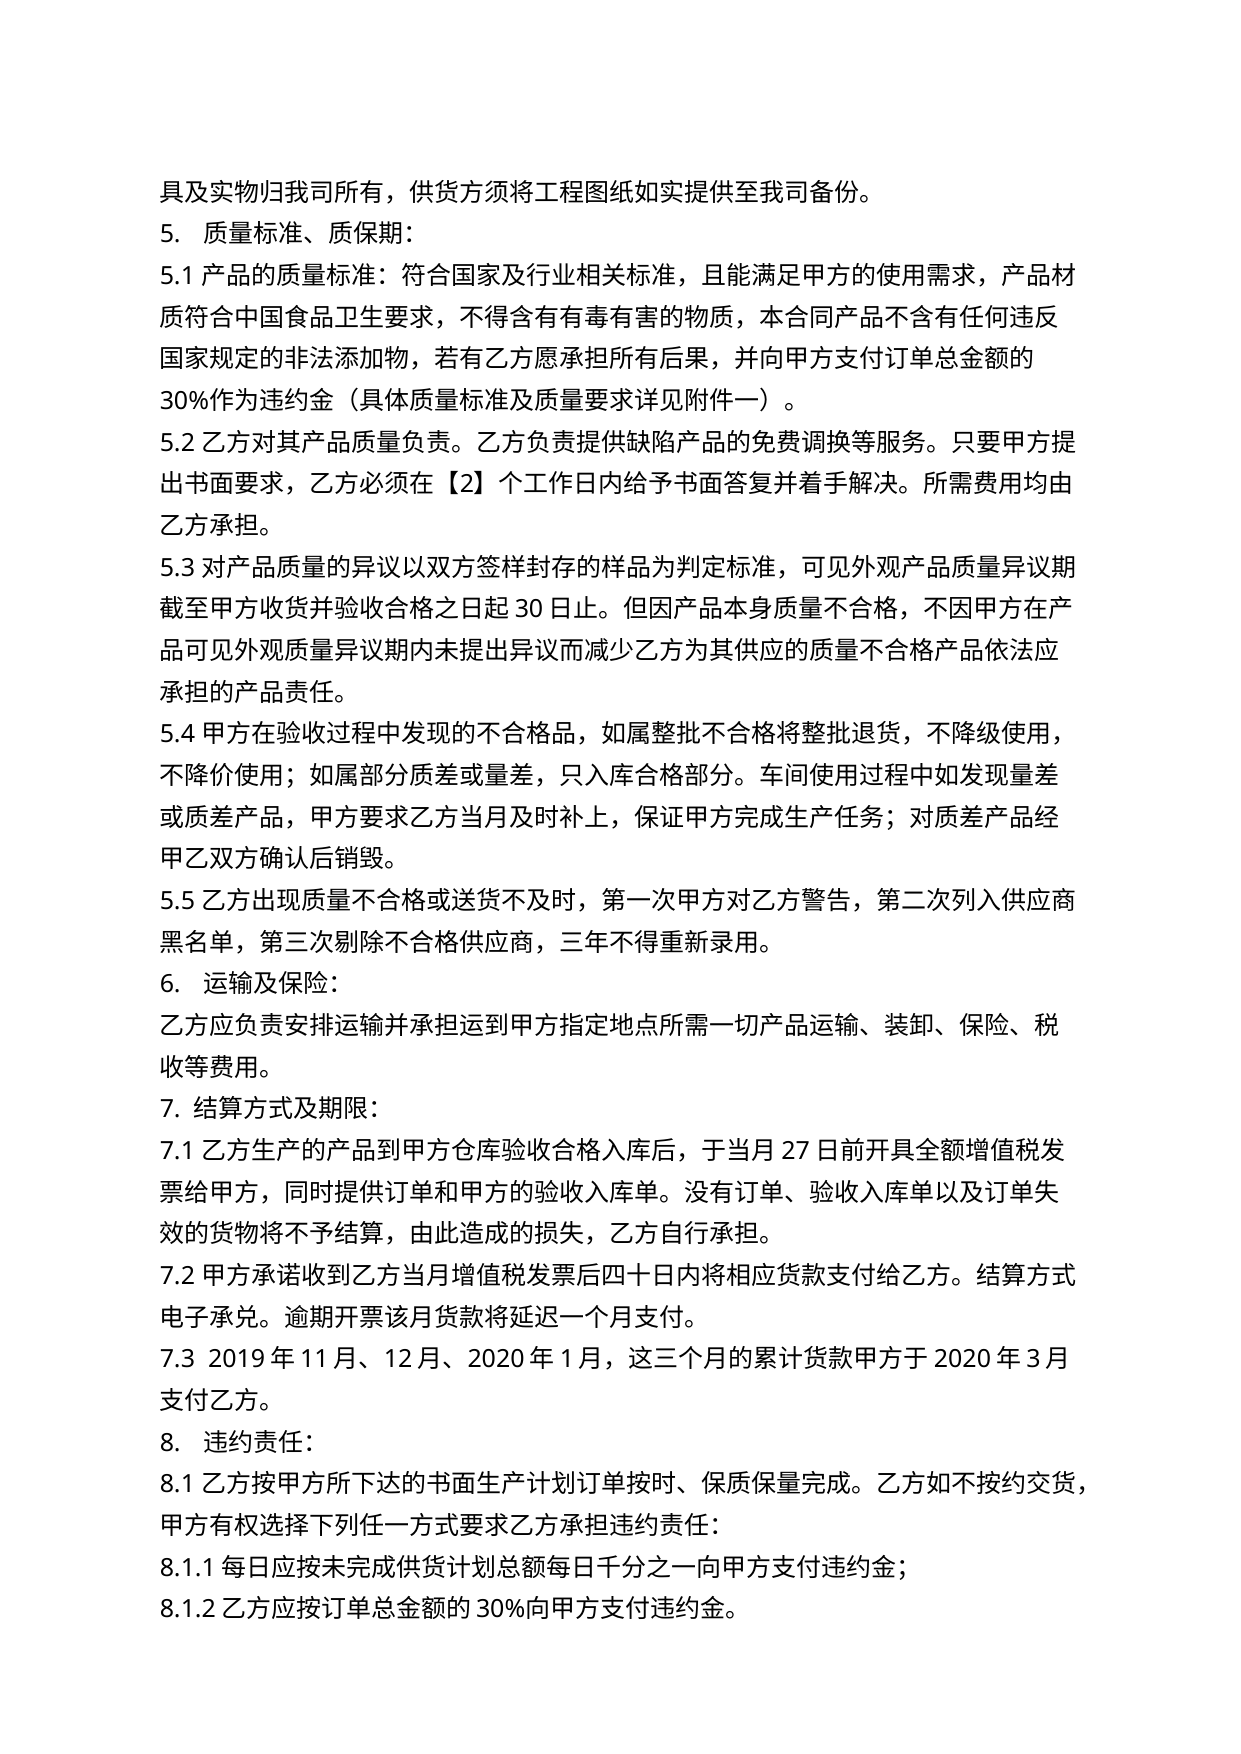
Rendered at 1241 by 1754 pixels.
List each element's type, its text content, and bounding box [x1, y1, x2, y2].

text 7.3 2019年11月、12月、2020年1月，这三个月的累计货款甲方于2020年3月支付乙方。 [159, 1334, 1081, 1418]
text 7.1 乙方生产的产品到甲方仓库验收合格入库后，于当月27日前开具全额增值税发票给甲方，同时提供订单和甲方的验收入库单。没有订单、验收入库单以及订单失效的货物将不予结算，由此造成的损失，乙方自行承担。 [159, 1126, 1081, 1251]
text 8.1.2乙方应按订单总金额的30%向甲方支付违约金。 [159, 1584, 1081, 1626]
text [159, 168, 1081, 209]
text 5.4 甲方在验收过程中发现的不合格品，如属整批不合格将整批退货，不降级使用，不降价使用；如属部分质差或量差，只入库合格部分。车间使用过程中如发现量差或质差产品，甲方要求乙方当月及时补上，保证甲方完成生产任务；对质差产品经甲乙双方确认后销毁。 [159, 709, 1081, 876]
text 5.1 产品的质量标准：符合国家及行业相关标准，且能满足甲方的使用需求，产品材质符合中国食品卫生要求，不得含有有毒有害的物质，本合同产品不含有任何违反国家规定的非法添加物，若有乙方愿承担所有后果，并向甲方支付订单总金额的30%作为违约金（具体质量标准及质量要求详见附件一）。 [159, 251, 1081, 418]
text 8.1 乙方按甲方所下达的书面生产计划订单按时、保质保量完成。乙方如不按约交货，甲方有权选择下列任一方式要求乙方承担违约责任： [159, 1459, 1081, 1543]
text 7. 结算方式及期限： [159, 1084, 1081, 1126]
text 5.5 乙方出现质量不合格或送货不及时，第一次甲方对乙方警告，第二次列入供应商黑名单，第三次剔除不合格供应商，三年不得重新录用。 [159, 876, 1081, 959]
text 5. 质量标准、质保期： [159, 209, 1081, 251]
text 8. 违约责任： [159, 1418, 1081, 1459]
text 5.3 对产品质量的异议以双方签样封存的样品为判定标准，可见外观产品质量异议期截至甲方收货并验收合格之日起30日止。但因产品本身质量不合格，不因甲方在产品可见外观质量异议期内未提出异议而减少乙方为其供应的质量不合格产品依法应承担的产品责任。 [159, 543, 1081, 709]
text 7.2 甲方承诺收到乙方当月增值税发票后四十日内将相应货款支付给乙方。结算方式电子承兑。逾期开票该月货款将延迟一个月支付。 [159, 1251, 1081, 1334]
text 6. 运输及保险： [159, 959, 1081, 1001]
text 5.2 乙方对其产品质量负责。乙方负责提供缺陷产品的免费调换等服务。只要甲方提出书面要求，乙方必须在【2】个工作日内给予书面答复并着手解决。所需费用均由乙方承担。 [159, 418, 1081, 543]
text 乙方应负责安排运输并承担运到甲方指定地点所需一切产品运输、装卸、保险、税收等费用。 [159, 1001, 1081, 1084]
text 8.1.1每日应按未完成供货计划总额每日千分之一向甲方支付违约金； [159, 1543, 1081, 1584]
